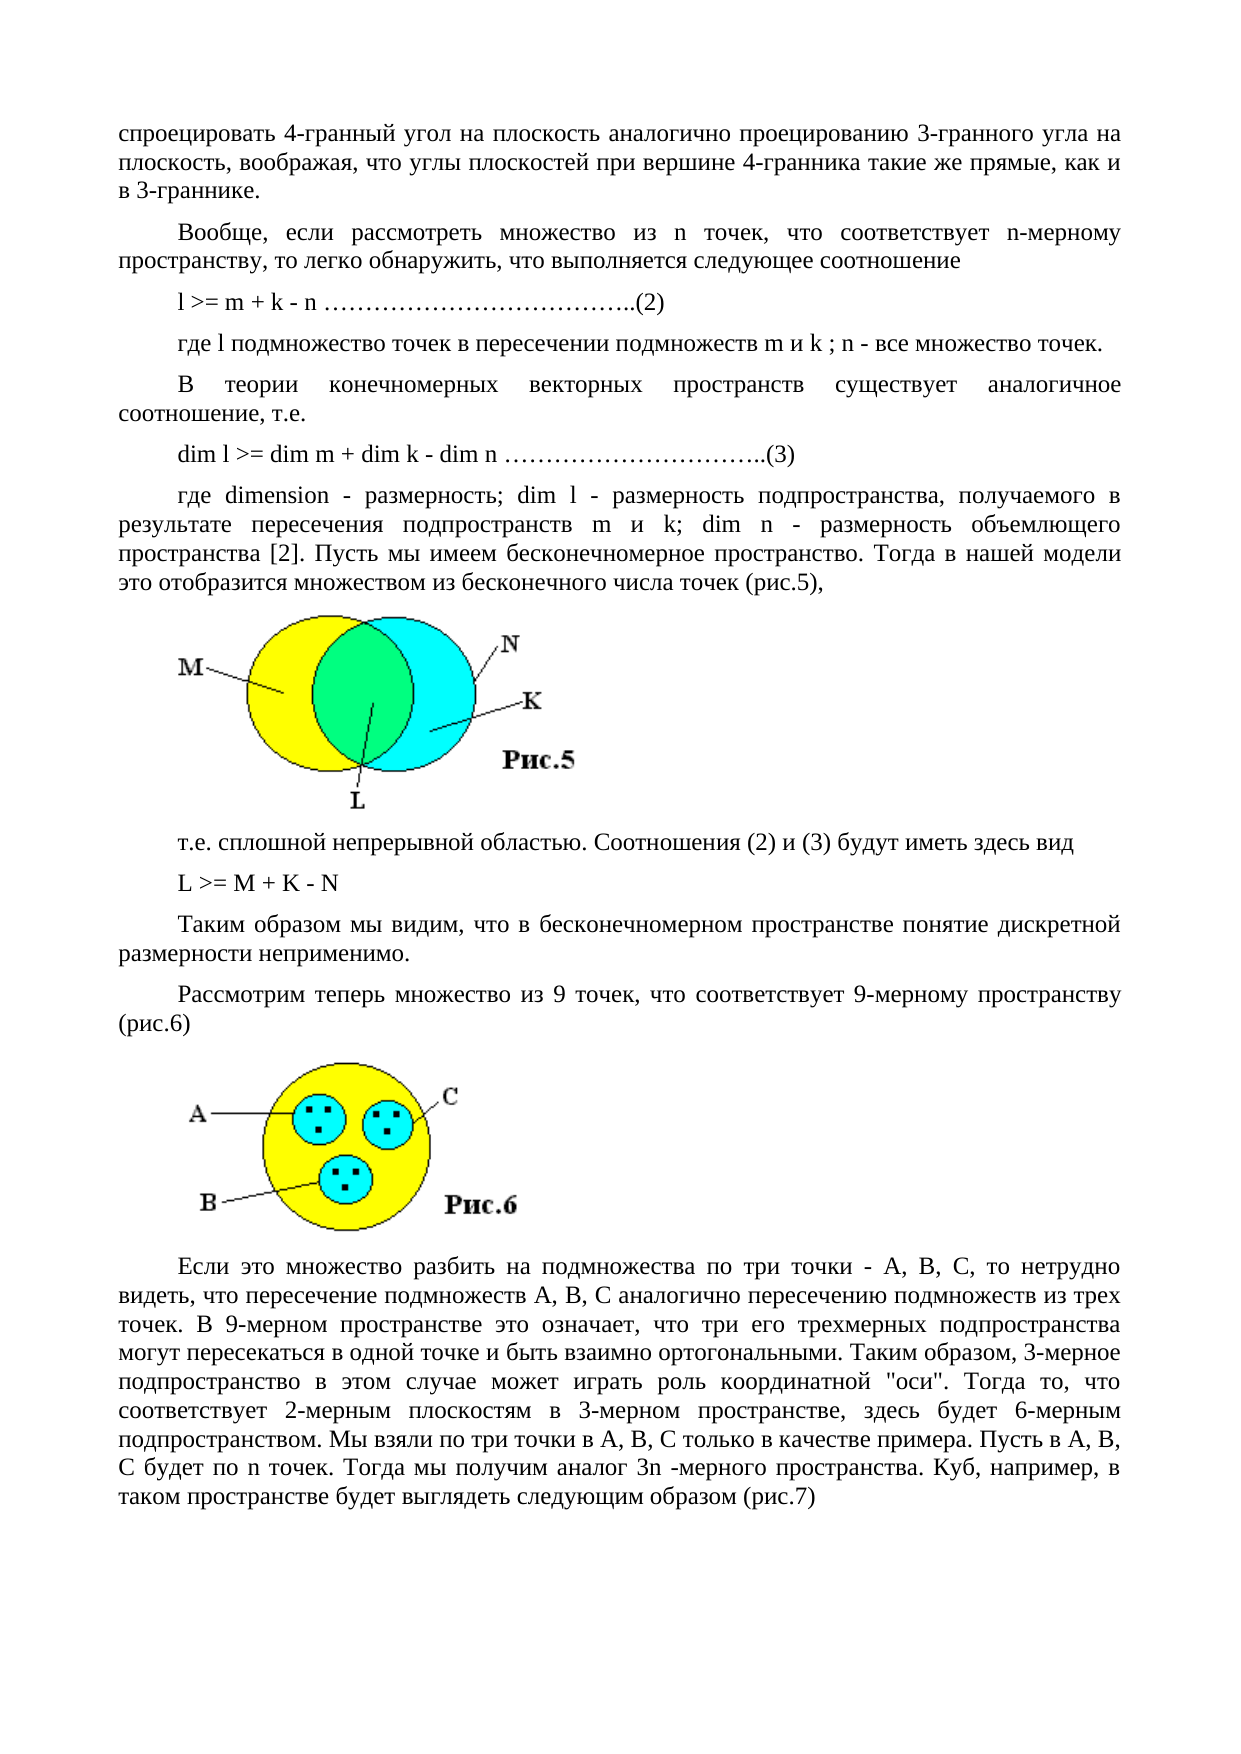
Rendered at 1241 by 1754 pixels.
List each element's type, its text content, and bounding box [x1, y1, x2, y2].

text Если это множество разбить на подмножества по три точки - A, B, C, то нетрудно видеть, что пересечение подмножеств A, В, C аналогично пересечению подмножеств из трех точек. В 9-мерном пространстве это означает, что три его трехмерных подпространства могут пересекаться в одной точке и быть взаимно ортогональными. Таким образом, 3-мерное подпространство в этом случае может играть роль координатной "оси". Тогда то, что соответствует 2-мерным плоскостям в 3-мерном пространстве, здесь будет 6-мерным подпространством. Мы взяли по три точки в А, В, С только в качестве примера. Пусть в А, В, С будет по n точек. Тогда мы получим аналог 3n -мерного пространства. Куб, например, в таком пространстве будет выглядеть следующим образом (рис.7) [118, 1251, 1122, 1510]
text т.е. сплошной непрерывной областью. Соотношения (2) и (3) будут иметь здесь вид [118, 827, 1122, 856]
text где dimension - размерность; dim l - размерность подпространства, получаемого в результате пересечения подпространств m и k; dim n - размерность объемлющего пространства [2]. Пусть мы имеем бесконечномерное пространство. Тогда в нашей модели это отобразится множеством из бесконечного числа точек (рис.5), [118, 481, 1122, 596]
text Рассмотрим теперь множество из 9 точек, что соответствует 9-мерному пространству (рис.6) [118, 979, 1122, 1037]
text где l подмножество точек в пересечении подмножеств m и k ; n - все множество точек. [118, 328, 1122, 357]
picture [177, 1049, 551, 1239]
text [118, 118, 1122, 204]
text dim l >= dim m + dim k - dim n …………………………..(3) [118, 439, 1122, 468]
text l >= m + k - n ………………………………..(2) [118, 287, 1122, 316]
picture [177, 608, 596, 815]
text Таким образом мы видим, что в бесконечномерном пространстве понятие дискретной размерности неприменимо. [118, 909, 1122, 967]
text L >= M + K - N [118, 868, 1122, 897]
text В теории конечномерных векторных пространств существует аналогичное соотношение, т.е. [118, 369, 1122, 427]
text Вообще, если рассмотреть множество из n точек, что соответствует n-мерному пространству, то легко обнаружить, что выполняется следующее соотношение [118, 217, 1122, 274]
